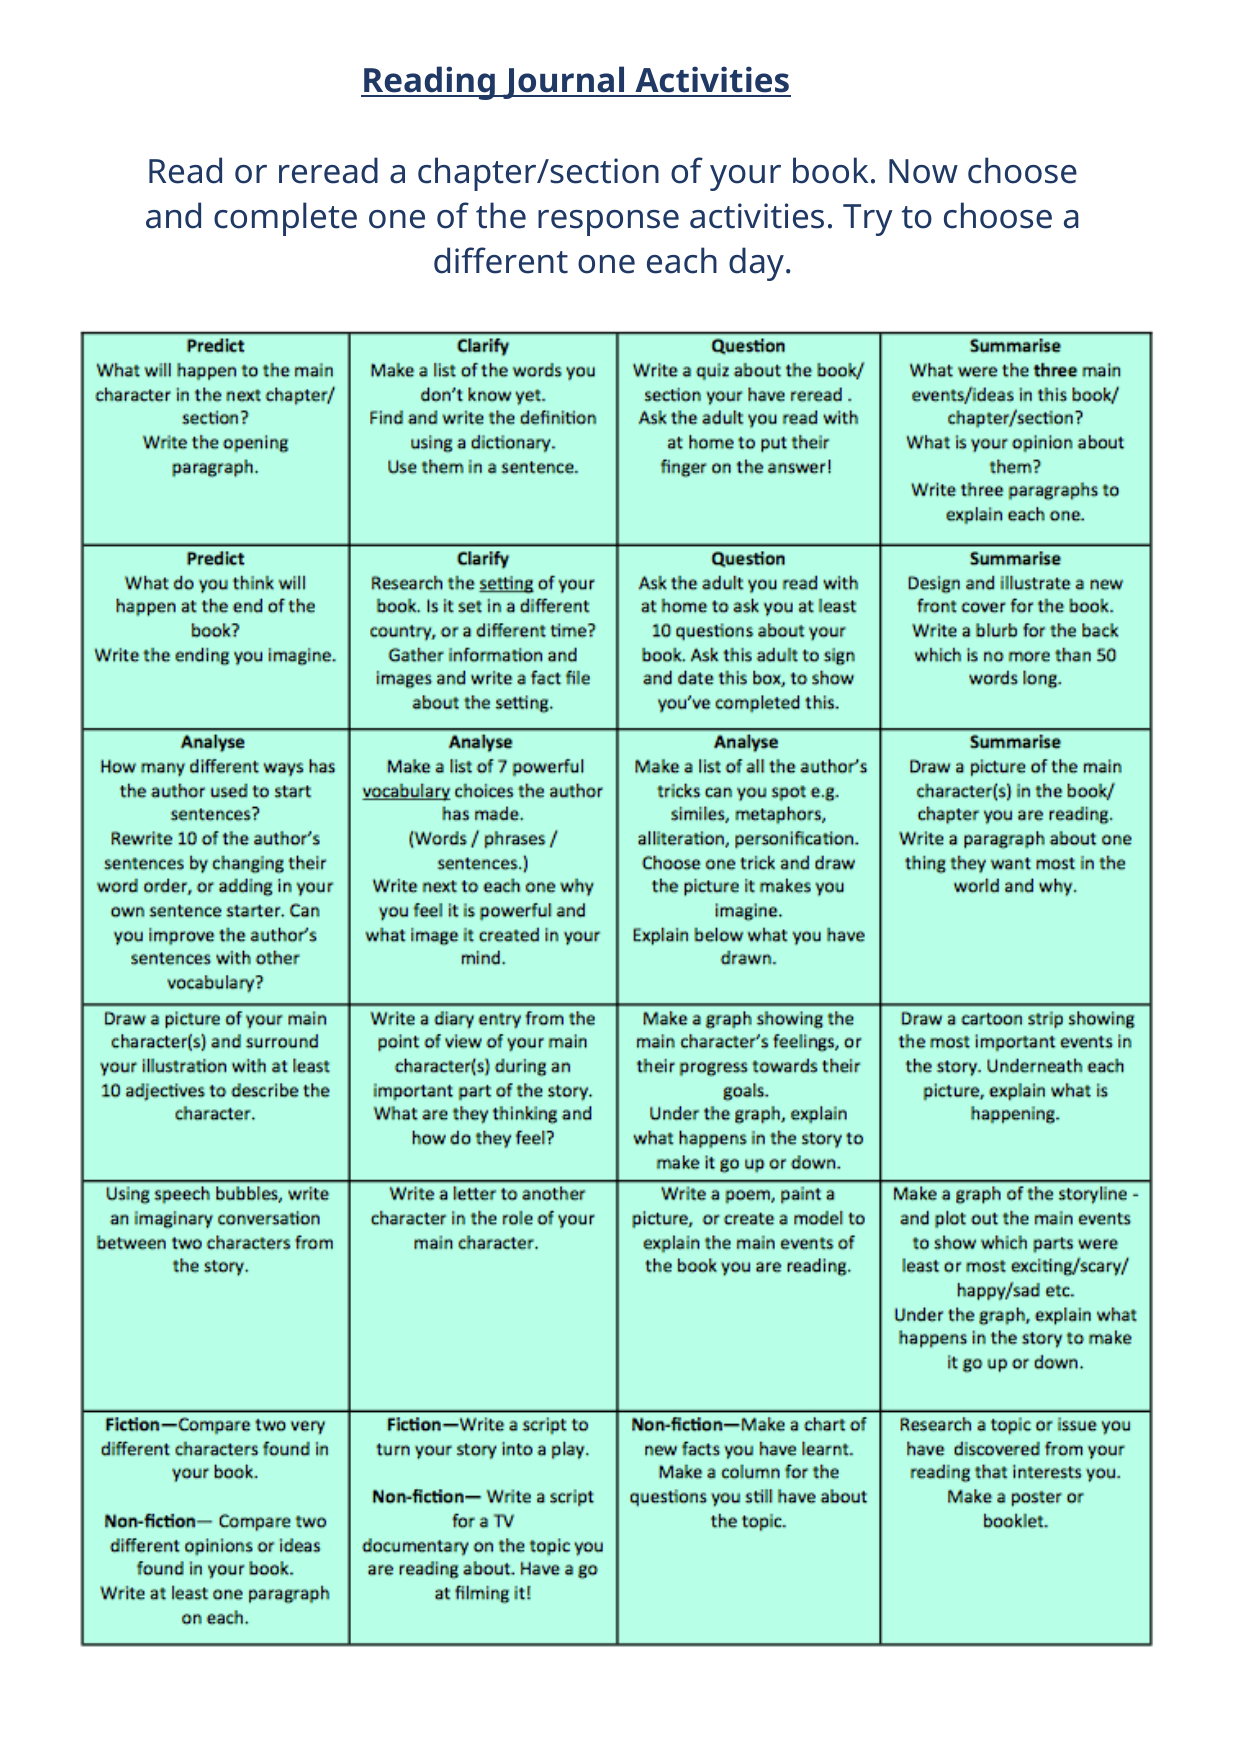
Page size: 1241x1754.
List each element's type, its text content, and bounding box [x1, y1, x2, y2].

text Reading Journal Activities [61, 57, 1090, 102]
text Read or reread a chapter/section of your book. Now choose and complete one of the response activities. Try to choose a different one each day. [135, 147, 1090, 284]
picture [76, 329, 1158, 1650]
